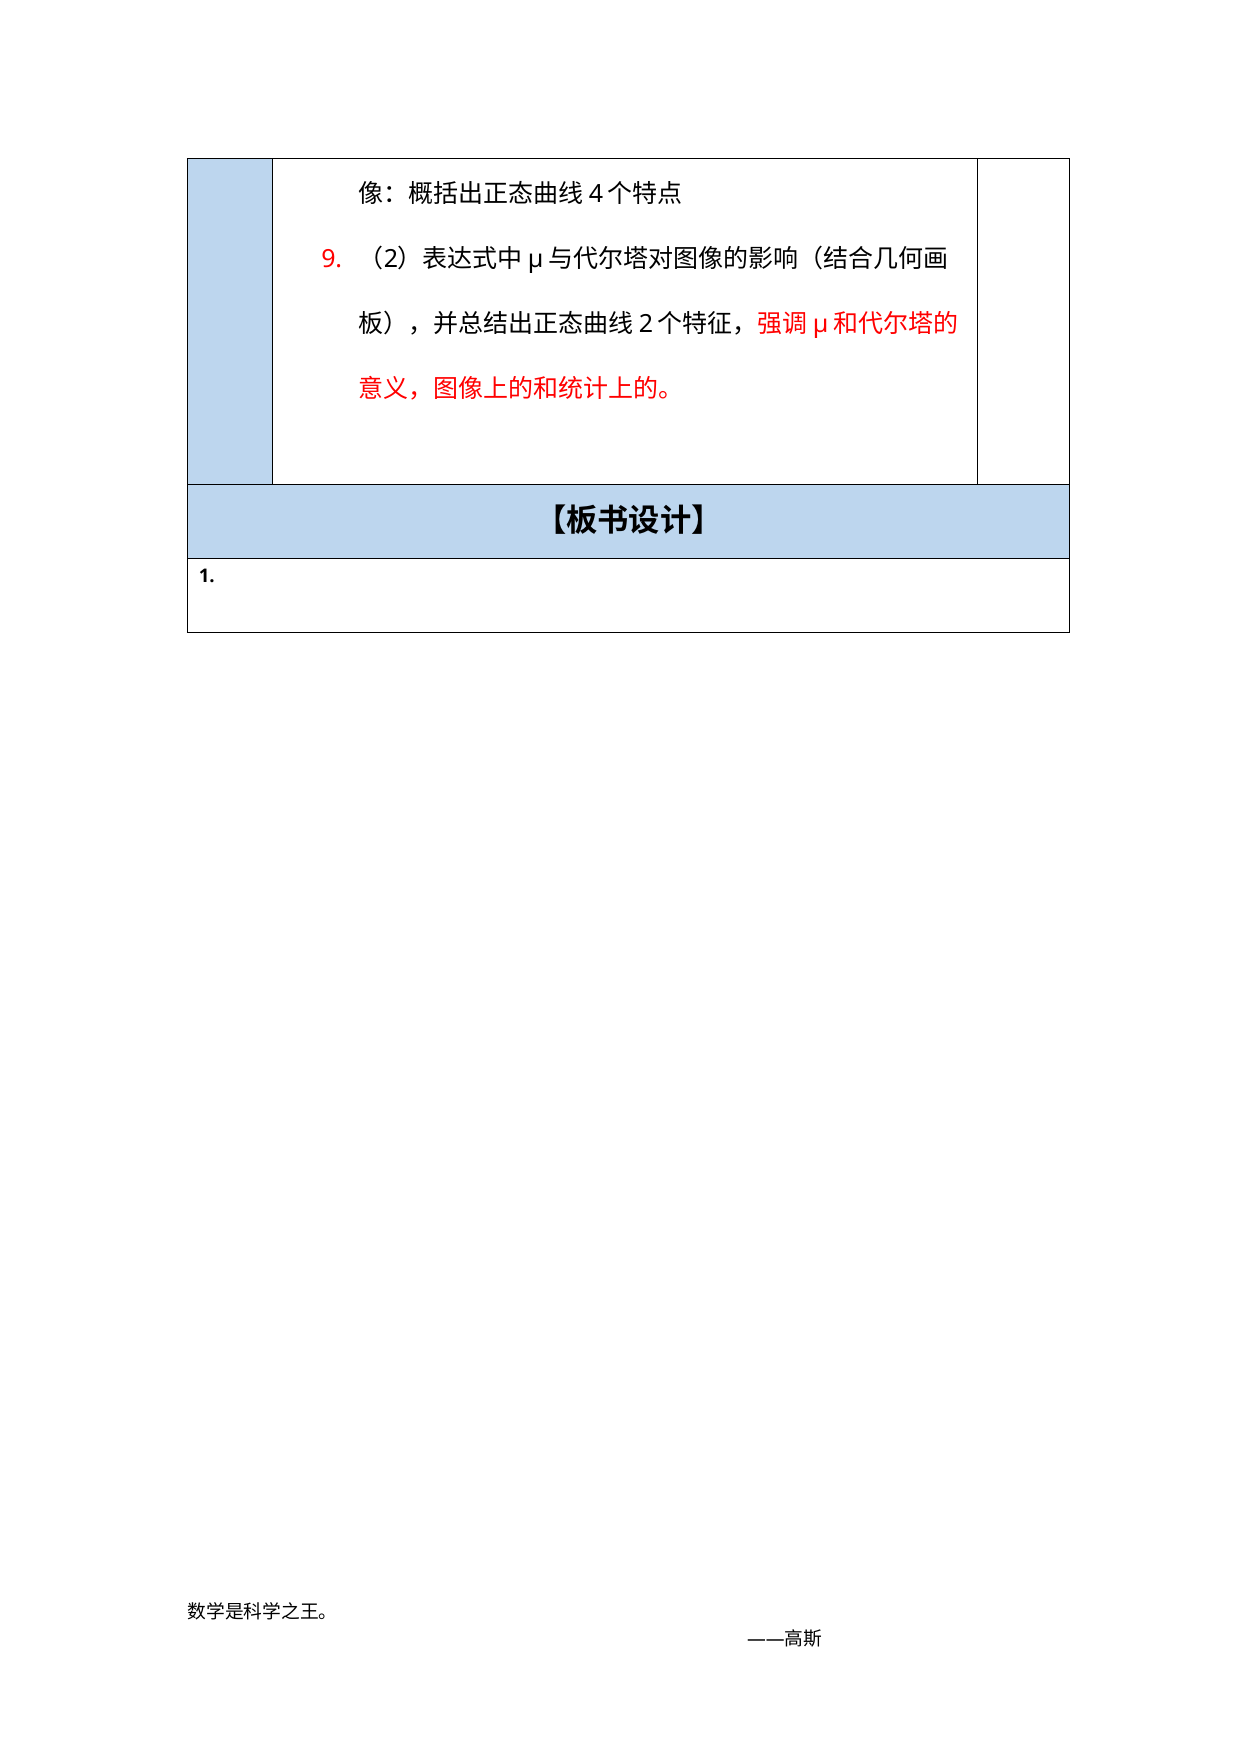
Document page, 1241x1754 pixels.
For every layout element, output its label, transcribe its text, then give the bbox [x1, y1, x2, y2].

table_cell [978, 159, 1069, 484]
table_cell 【板书设计】 [188, 485, 1069, 558]
table_cell [188, 559, 1069, 632]
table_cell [188, 159, 272, 484]
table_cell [273, 159, 977, 484]
